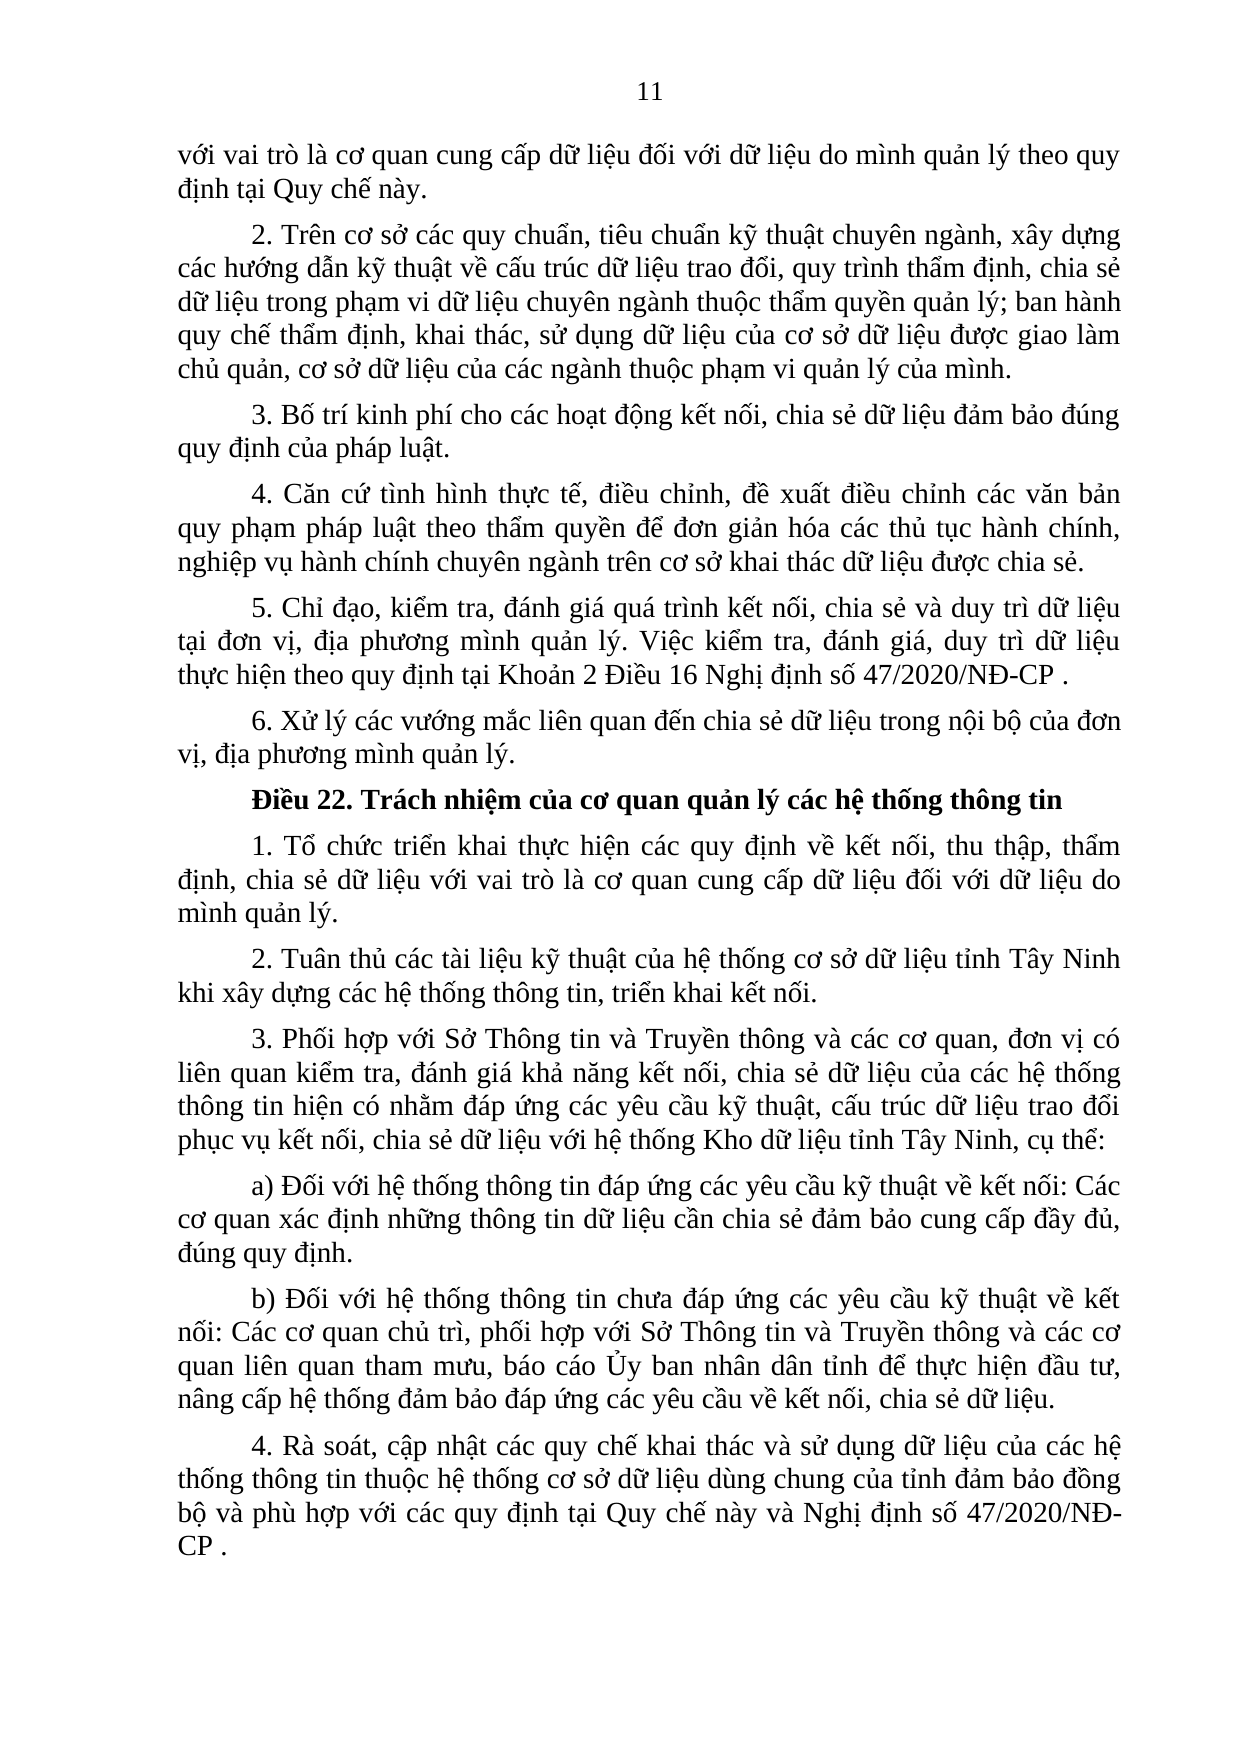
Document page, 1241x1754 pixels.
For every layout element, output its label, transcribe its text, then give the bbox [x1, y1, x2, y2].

text b) Đối với hệ thống thông tin chưa đáp ứng các yêu cầu kỹ thuật về kết nối: Các cơ quan chủ trì, phối hợp với Sở Thông tin và Truyền thông và các cơ quan liên quan tham mưu, báo cáo Ủy ban nhân dân tỉnh để thực hiện đầu tư, nâng cấp hệ thống đảm bảo đáp ứng các yêu cầu về kết nối, chia sẻ dữ liệu. [177, 1281, 1122, 1415]
text Điều 22. Trách nhiệm của cơ quan quản lý các hệ thống thông tin [177, 782, 1122, 816]
text 3. Phối hợp với Sở Thông tin và Truyền thông và các cơ quan, đơn vị có liên quan kiểm tra, đánh giá khả năng kết nối, chia sẻ dữ liệu của các hệ thống thông tin hiện có nhằm đáp ứng các yêu cầu kỹ thuật, cấu trúc dữ liệu trao đổi phục vụ kết nối, chia sẻ dữ liệu với hệ thống Kho dữ liệu tỉnh Tây Ninh, cụ thể: [177, 1021, 1122, 1155]
text 1. Tổ chức triển khai thực hiện các quy định về kết nối, thu thập, thẩm định, chia sẻ dữ liệu với vai trò là cơ quan cung cấp dữ liệu đối với dữ liệu do mình quản lý. [177, 828, 1122, 929]
text 2. Trên cơ sở các quy chuẩn, tiêu chuẩn kỹ thuật chuyên ngành, xây dựng các hướng dẫn kỹ thuật về cấu trúc dữ liệu trao đổi, quy trình thẩm định, chia sẻ dữ liệu trong phạm vi dữ liệu chuyên ngành thuộc thẩm quyền quản lý; ban hành quy chế thẩm định, khai thác, sử dụng dữ liệu của cơ sở dữ liệu được giao làm chủ quản, cơ sở dữ liệu của các ngành thuộc phạm vi quản lý của mình. [177, 217, 1122, 384]
text 3. Bố trí kinh phí cho các hoạt động kết nối, chia sẻ dữ liệu đảm bảo đúng quy định của pháp luật. [177, 397, 1122, 464]
text 4. Căn cứ tình hình thực tế, điều chỉnh, đề xuất điều chỉnh các văn bản quy phạm pháp luật theo thẩm quyền để đơn giản hóa các thủ tục hành chính, nghiệp vụ hành chính chuyên ngành trên cơ sở khai thác dữ liệu được chia sẻ. [177, 477, 1122, 577]
text 4. Rà soát, cập nhật các quy chế khai thác và sử dụng dữ liệu của các hệ thống thông tin thuộc hệ thống cơ sở dữ liệu dùng chung của tỉnh đảm bảo đồng bộ và phù hợp với các quy định tại Quy chế này và Nghị định số 47/2020/NĐ-CP . [177, 1428, 1122, 1562]
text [177, 137, 1122, 204]
text 2. Tuân thủ các tài liệu kỹ thuật của hệ thống cơ sở dữ liệu tỉnh Tây Ninh khi xây dựng các hệ thống thông tin, triển khai kết nối. [177, 942, 1122, 1009]
text 6. Xử lý các vướng mắc liên quan đến chia sẻ dữ liệu trong nội bộ của đơn vị, địa phương mình quản lý. [177, 703, 1122, 770]
text 5. Chỉ đạo, kiểm tra, đánh giá quá trình kết nối, chia sẻ và duy trì dữ liệu tại đơn vị, địa phương mình quản lý. Việc kiểm tra, đánh giá, duy trì dữ liệu thực hiện theo quy định tại Khoản 2 Điều 16 Nghị định số 47/2020/NĐ-CP . [177, 590, 1122, 690]
text a) Đối với hệ thống thông tin đáp ứng các yêu cầu kỹ thuật về kết nối: Các cơ quan xác định những thông tin dữ liệu cần chia sẻ đảm bảo cung cấp đầy đủ, đúng quy định. [177, 1168, 1122, 1268]
